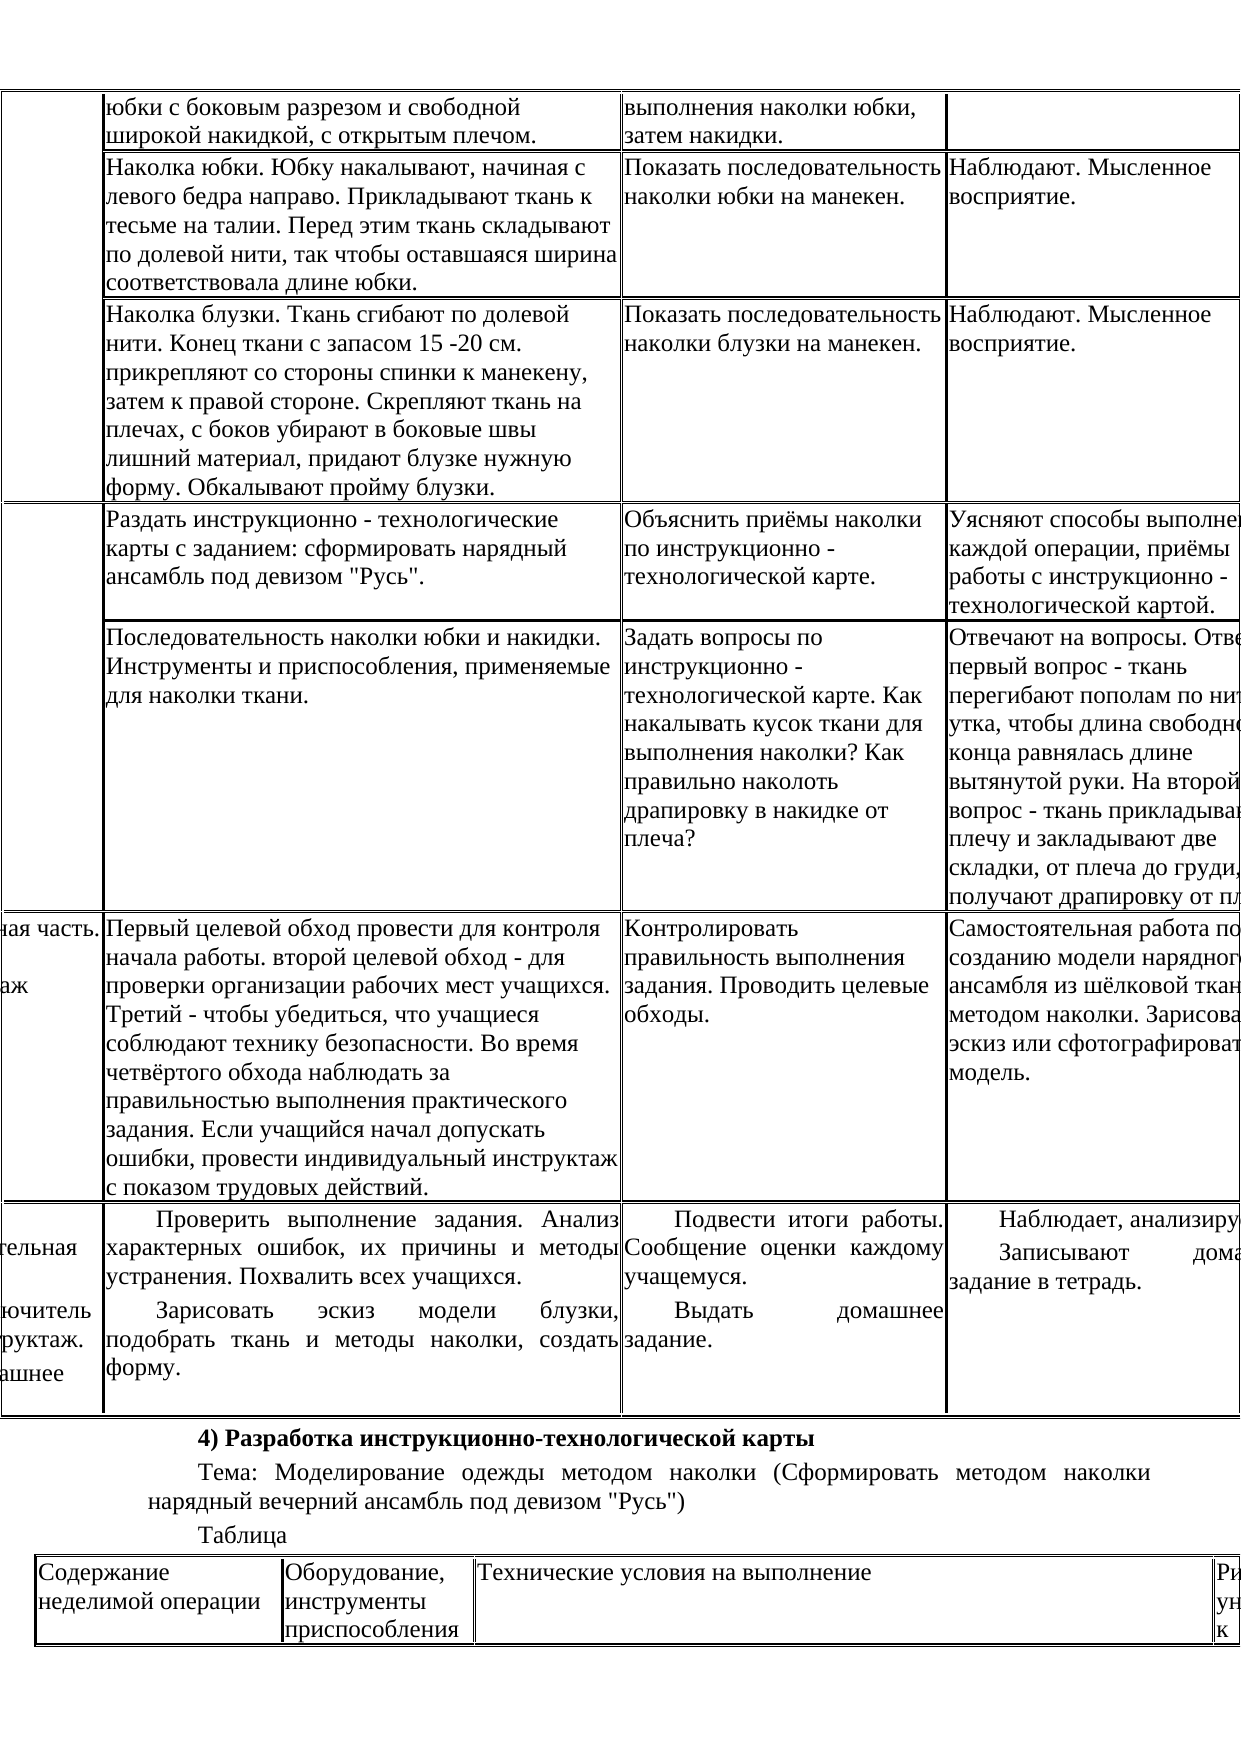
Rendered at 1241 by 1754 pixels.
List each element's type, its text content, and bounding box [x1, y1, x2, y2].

table_cell Объяснить приёмы наколки по инструкционно - технологической карте. [623, 504, 945, 619]
table_cell Отвечают на вопросы. Ответ на первый вопрос - ткань перегибают пополам по нити утка, чтобы длина свободного конца равнялась длине вытянутой руки. На второй вопрос - ткань прикладывают к плечу и закладывают две складки, от плеча до груди, так получают драпировку от плеча. [948, 622, 1239, 910]
table_cell Уясняют способы выполнения каждой операции, приёмы работы с инструкционно - технологической картой. [948, 504, 1239, 619]
table_cell Раздать инструкционно - технологические карты с заданием: сформировать нарядный ансамбль под девизом "Русь". [105, 504, 620, 619]
table_cell Подвести итоги работы. Сообщение оценки каждому учащемуся. Выдать домашнее задание. [622, 1204, 946, 1415]
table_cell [103, 92, 622, 149]
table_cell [946, 92, 1240, 149]
table_cell Задать вопросы по инструкционно - технологической карте. Как накалывать кусок ткани для выполнения наколки? Как правильно наколоть драпировку в накидке от плеча? [623, 622, 945, 910]
text 4) Разработка инструкционно-технологической карты [148, 1423, 1152, 1452]
table_cell Наблюдают. Мысленное восприятие. [948, 153, 1239, 296]
table_cell Показать последовательность наколки блузки на манекен. [623, 300, 945, 501]
table_cell Первый целевой обход провести для контроля начала работы. второй целевой обход - для проверки организации рабочих мест учащихся. Третий - чтобы убедиться, что учащиеся соблюдают технику безопасности. Во время четвёртого обхода наблюдать за правильностью выполнения практического задания. Если учащийся начал допускать ошибки, провести индивидуальный инструктаж с показом трудовых действий. [105, 913, 620, 1200]
table_cell Наблюдает, анализирует. Записывают домашнее задание в тетрадь. [946, 1204, 1240, 1415]
table_header Содержание неделимой операции [37, 1557, 282, 1643]
table_header Рисунок [1214, 1557, 1239, 1643]
table_cell Наколка блузки. Ткань сгибают по долевой нити. Конец ткани с запасом 15 -20 см. прикрепляют со стороны спинки к манекену, затем к правой стороне. Скрепляют ткань на плечах, с боков убирают в боковые швы лишний материал, придают блузке нужную форму. Обкалывают пройму блузки. [105, 300, 620, 501]
table_cell Показать последовательность наколки юбки на манекен. [623, 153, 945, 296]
table_cell Наблюдают. Мысленное восприятие. [948, 300, 1239, 501]
table_cell [2, 92, 103, 501]
table_cell Наколка юбки. Юбку накалывают, начиная с левого бедра направо. Прикладывают ткань к тесьме на талии. Перед этим ткань складывают по долевой нити, так чтобы оставшаяся ширина соответствовала длине юбки. [105, 153, 620, 296]
table_cell Проверить выполнение задания. Анализ характерных ошибок, их причины и методы устранения. Похвалить всех учащихся. Зарисовать эскиз модели блузки, подобрать ткань и методы наколки, создать форму. [103, 1204, 622, 1415]
table_cell Контролировать правильность выполнения задания. Проводить целевые обходы. [623, 913, 945, 1200]
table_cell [622, 92, 946, 149]
table_cell 4. Заключительная часть. Заключительный инструктаж. Домашнее задание [2, 1200, 103, 1415]
table_cell 3. Основная часть. Текущий инструктаж [0, 910, 103, 1200]
text Тема: Моделирование одежды методом наколки (Сформировать методом наколки нарядный вечерний ансамбль под девизом "Русь") [148, 1457, 1152, 1515]
table_cell [0, 501, 103, 910]
table_header Технические условия на выполнение [475, 1557, 1214, 1643]
table_cell Последовательность наколки юбки и накидки. Инструменты и приспособления, применяемые для наколки ткани. [105, 622, 620, 910]
text Таблица [148, 1520, 1152, 1549]
table_header Оборудование, инструменты приспособления [282, 1557, 474, 1643]
table_cell Самостоятельная работа по созданию модели нарядного ансамбля из шёлковой ткани методом наколки. Зарисовать эскиз или сфотографировать модель. [948, 913, 1239, 1200]
